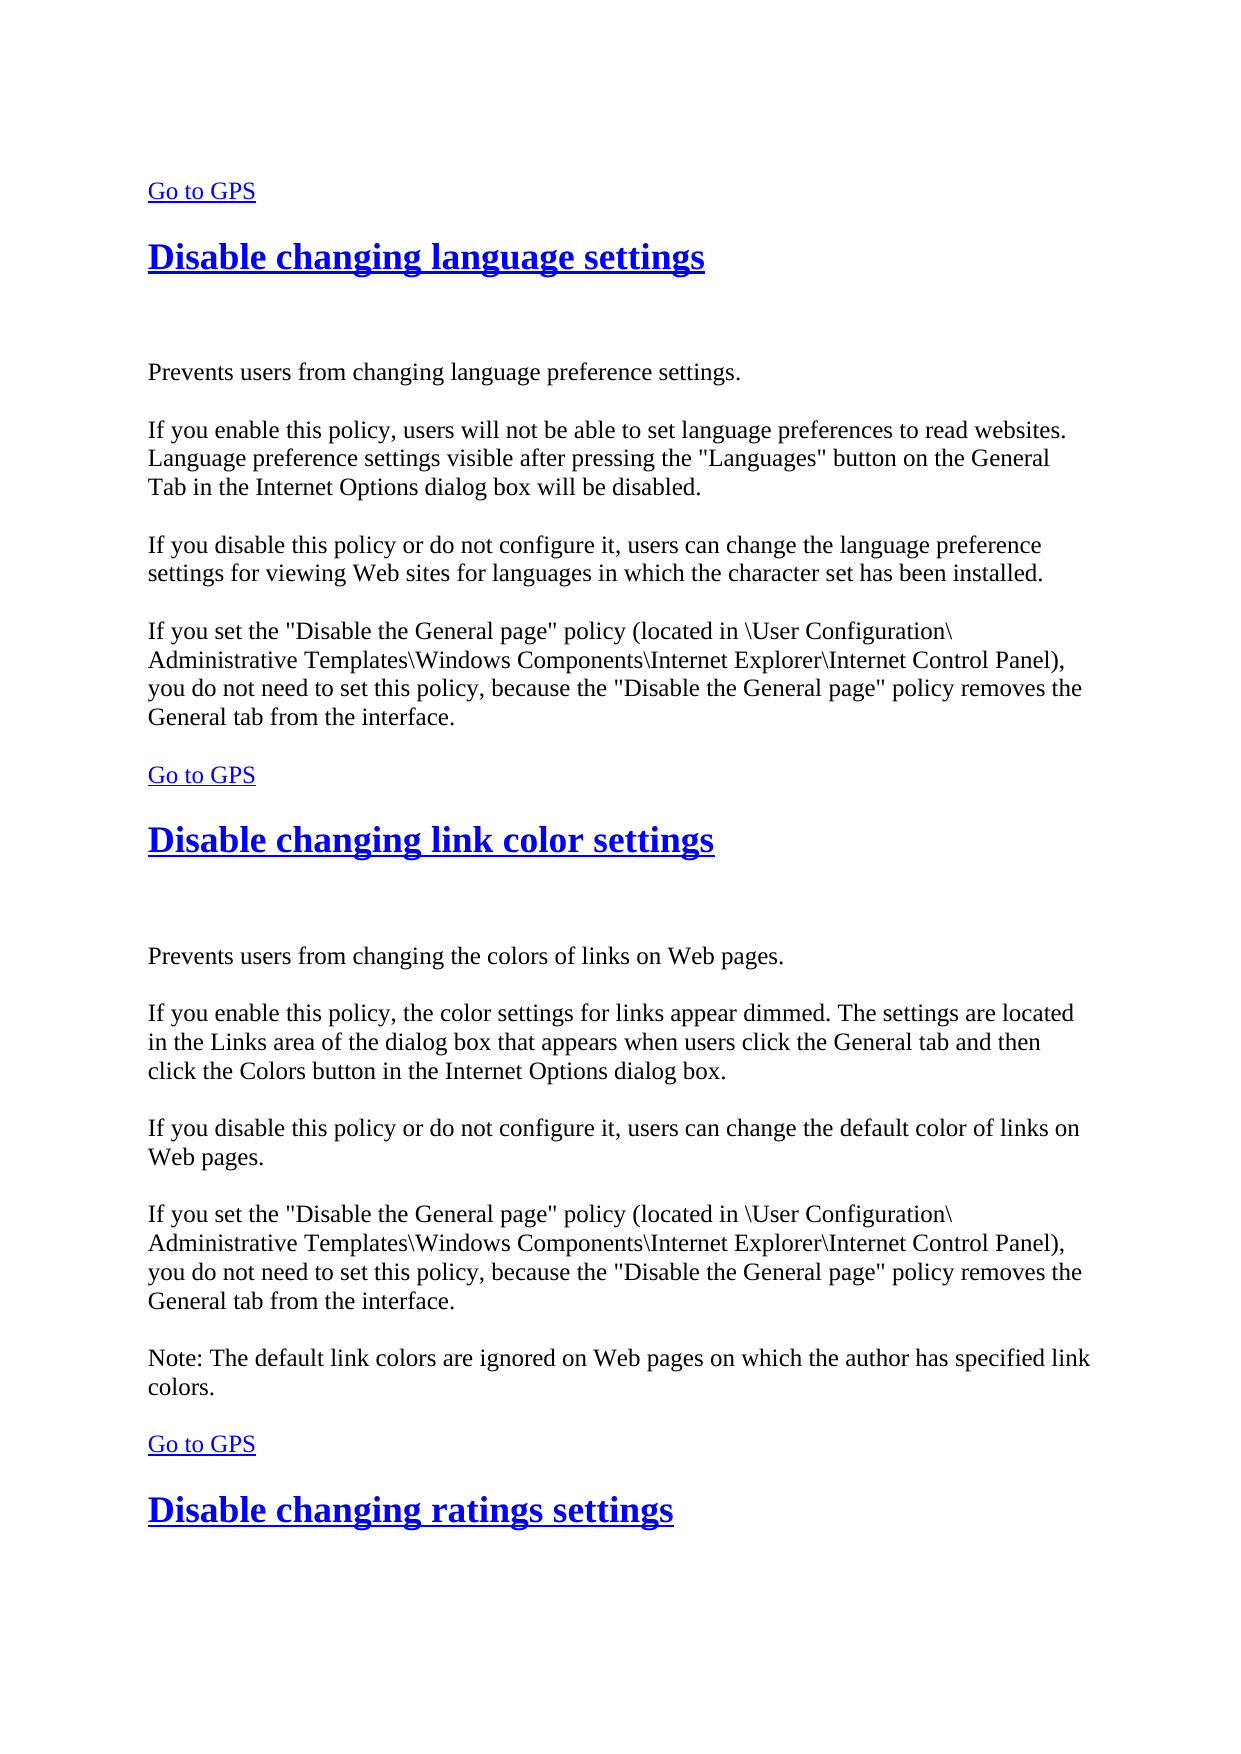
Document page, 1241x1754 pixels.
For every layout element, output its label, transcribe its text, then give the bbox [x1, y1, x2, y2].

text Prevents users from changing the colors of links on Web pages. If you enable this policy, the color settings for links appear dimmed. The settings are located in the Links area of the dialog box that appears when users click the General tab and then click the Colors button in the Internet Options dialog box. If you disable this policy or do not configure it, users can change the default color of links on Web pages. If you set the "Disable the General page" policy (located in \User Configuration\Administrative Templates\Windows Components\Internet Explorer\Internet Control Panel), you do not need to set this policy, because the "Disable the General page" policy removes the General tab from the interface. Note: The default link colors are ignored on Web pages on which the author has specified link colors. Go to GPS [148, 941, 1093, 1458]
text Disable changing language settings [148, 234, 1093, 277]
text Disable changing link color settings [148, 818, 1093, 861]
text Prevents users from changing language preference settings. If you enable this policy, users will not be able to set language preferences to read websites. Language preference settings visible after pressing the "Languages" button on the General Tab in the Internet Options dialog box will be disabled. If you disable this policy or do not configure it, users can change the language preference settings for viewing Web sites for languages in which the character set has been installed. If you set the "Disable the General page" policy (located in \User Configuration\Administrative Templates\Windows Components\Internet Explorer\Internet Control Panel), you do not need to set this policy, because the "Disable the General page" policy removes the General tab from the interface. Go to GPS [148, 357, 1093, 788]
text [148, 148, 1093, 205]
text Disable changing ratings settings [148, 1487, 1093, 1531]
